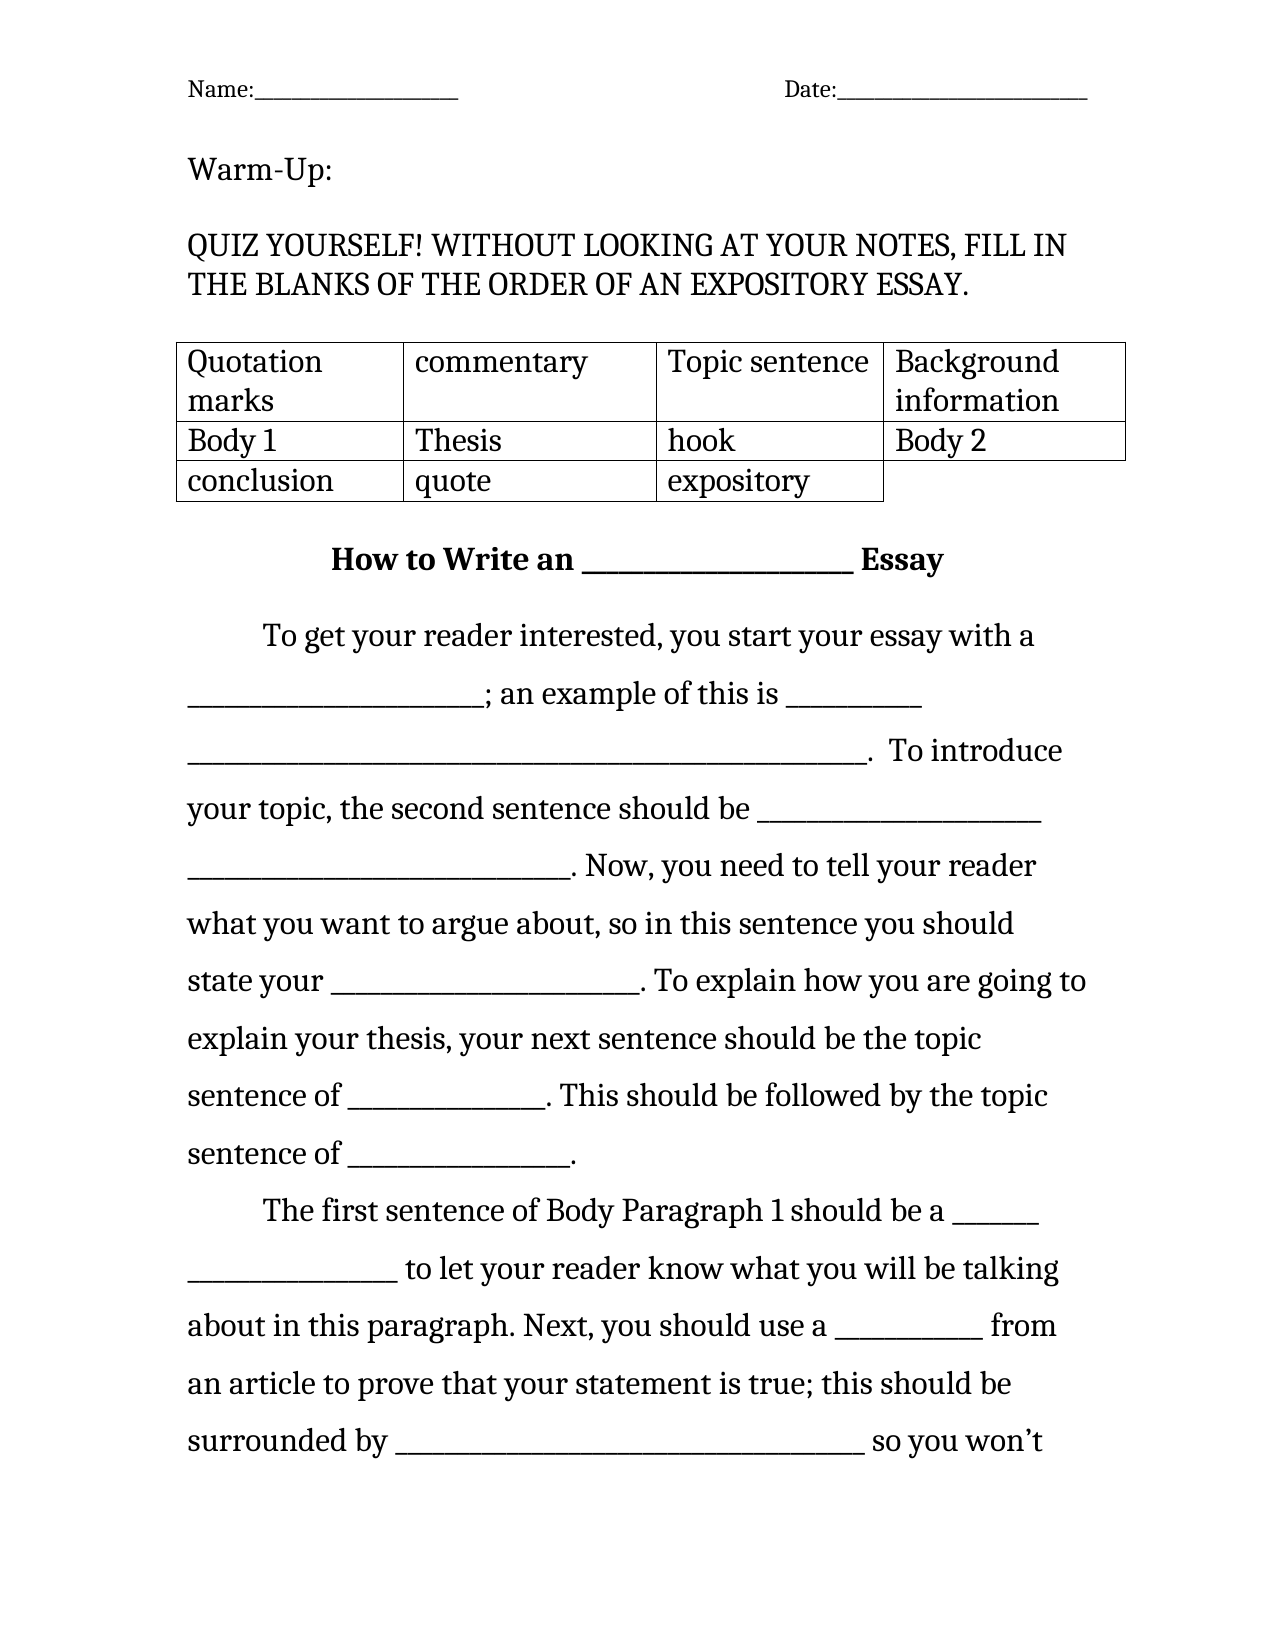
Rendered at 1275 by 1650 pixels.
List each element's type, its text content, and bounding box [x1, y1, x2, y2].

table_header Background information [884, 343, 1125, 421]
table_cell quote [404, 461, 656, 501]
text How to Write an ______________________ Essay [187, 540, 1087, 578]
table_header Topic sentence [657, 343, 883, 421]
text QUIZ YOURSELF! WITHOUT LOOKING AT YOUR NOTES, FILL IN THE BLANKS OF THE ORDER OF AN EXPOSITORY ESSAY. [187, 227, 1087, 303]
table_cell Body 2 [884, 422, 1125, 460]
table_cell conclusion [177, 461, 403, 501]
table_header commentary [404, 343, 656, 421]
table_header Quotation marks [177, 343, 403, 421]
text Warm-Up: [187, 150, 1087, 188]
table_cell hook [657, 422, 883, 460]
table_cell Body 1 [177, 422, 403, 460]
text To get your reader interested, you start your essay with a ________________________; an example of this is ___________ _______________________________________________________. To introduce your topic, the second sentence should be _______________________ _______________________________. Now, you need to tell your reader what you want to argue about, so in this sentence you should state your _________________________. To explain how you are going to explain your thesis, your next sentence should be the topic sentence of ________________. This should be followed by the topic sentence of __________________. [187, 617, 1087, 1173]
table_cell expository [657, 461, 883, 501]
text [187, 1192, 1087, 1460]
table_cell Thesis [404, 422, 656, 460]
